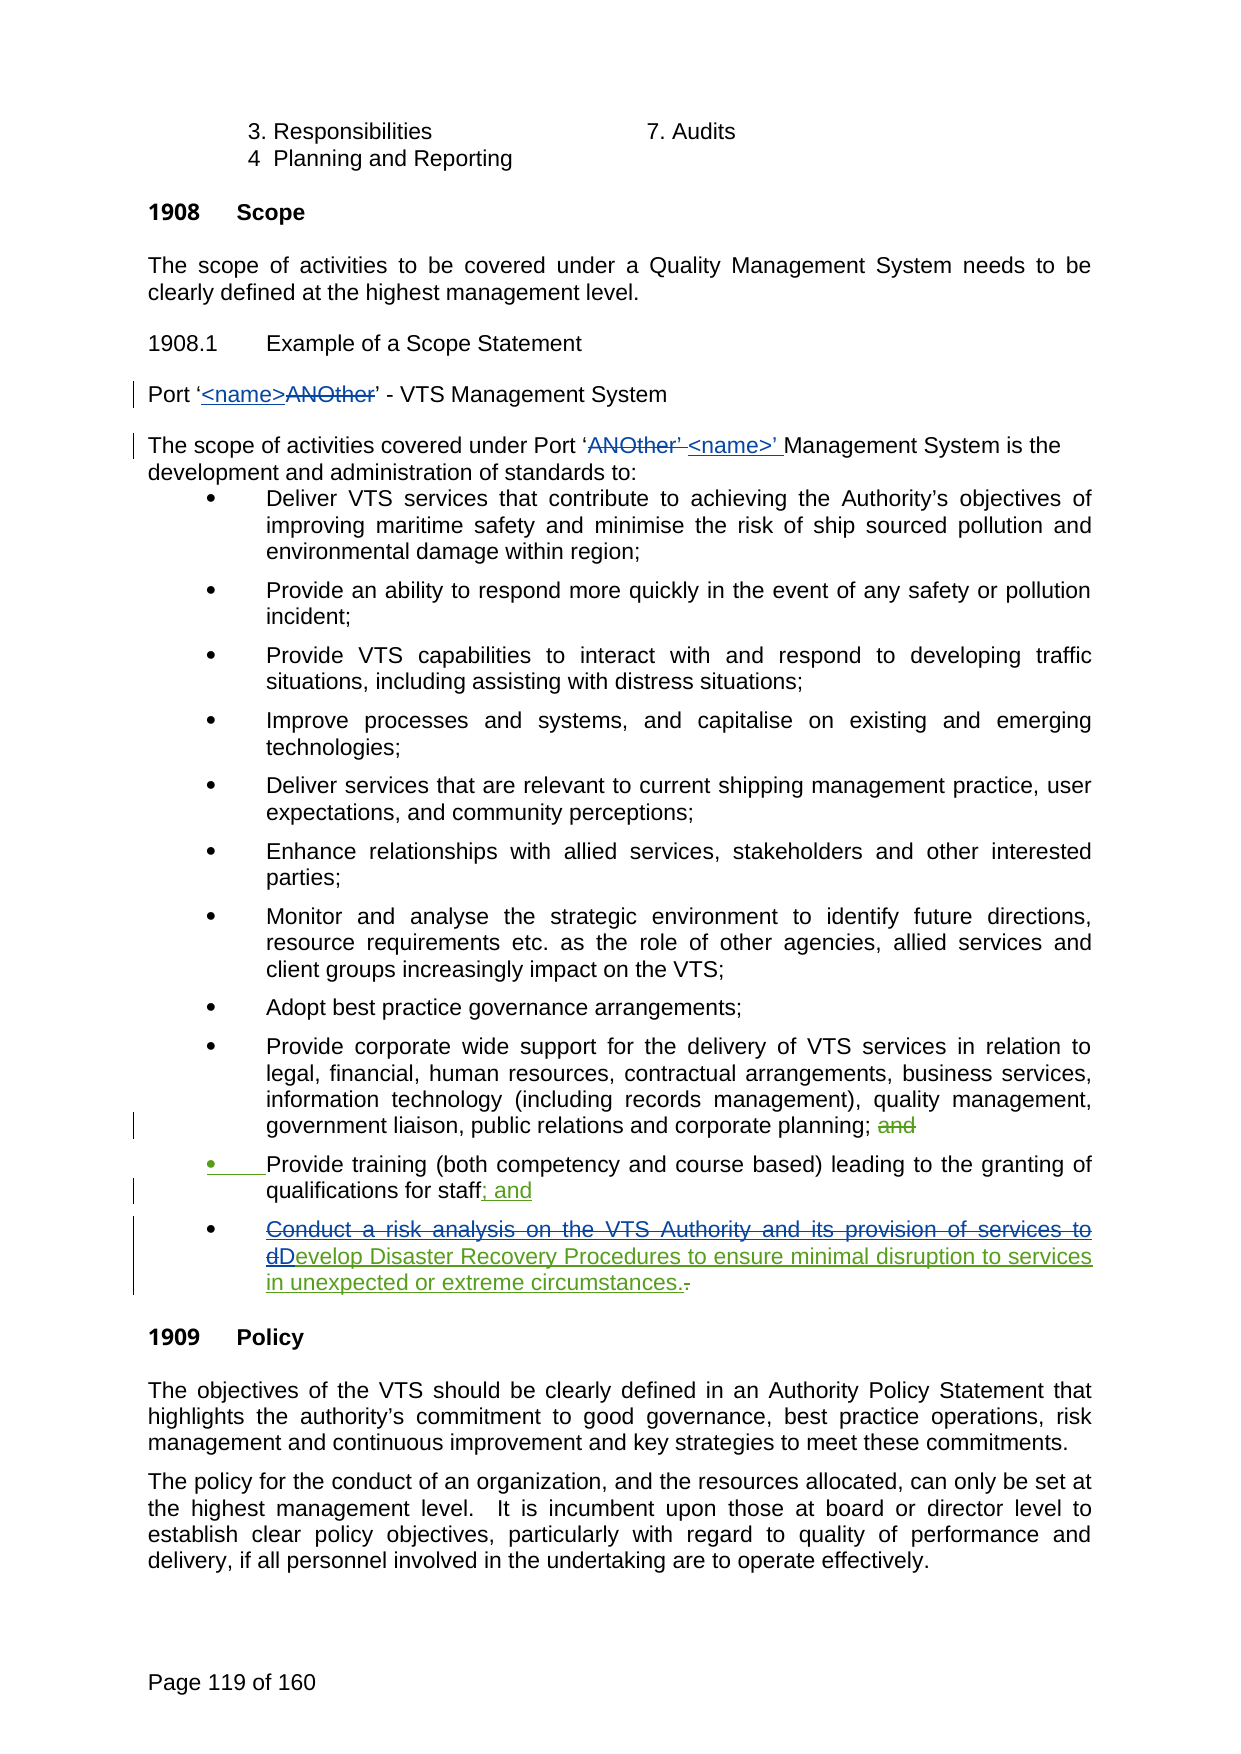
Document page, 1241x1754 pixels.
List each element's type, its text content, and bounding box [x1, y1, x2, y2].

text Provide training (both competency and course based) leading to the granting of qualifications for staff [207, 1151, 1092, 1204]
text Improve processes and systems, and capitalise on existing and emerging technologies; [207, 707, 1092, 760]
text The policy for the conduct of an organization, and the resources allocated, can only be set at the highest management level. It is incumbent upon those at board or director level to establish clear policy objectives, particularly with regard to quality of performance and delivery, if all personnel involved in the undertaking are to operate effectively. [148, 1468, 1092, 1574]
subtitle Example of a Scope Statement [148, 330, 1092, 356]
text Monitor and analyse the strategic environment to identify future directions, resource requirements etc. as the role of other agencies, allied services and client groups increasingly impact on the VTS; [207, 903, 1092, 982]
table_cell 3. Responsibilities [236, 118, 635, 144]
subtitle Policy [148, 1320, 1092, 1352]
text Port ‘’ - VTS Management System [148, 381, 1092, 407]
text Provide corporate wide support for the delivery of VTS services in relation to legal, financial, human resources, contractual arrangements, business services, information technology (including records management), quality management, government liaison, public relations and corporate planning; [207, 1033, 1092, 1139]
subtitle Scope [148, 196, 1092, 227]
text Adopt best practice governance arrangements; [207, 994, 1092, 1021]
text The scope of activities covered under Port ‘Management System is the development and administration of standards to: [148, 432, 1092, 485]
text Deliver services that are relevant to current shipping management practice, user expectations, and community perceptions; [207, 772, 1092, 825]
table_cell 4 Planning and Reporting [236, 145, 945, 171]
text Deliver VTS services that contribute to achieving the Authority’s objectives of improving maritime safety and minimise the risk of ship sourced pollution and environmental damage within region; [207, 485, 1092, 564]
text Provide an ability to respond more quickly in the event of any safety or pollution incident; [207, 577, 1092, 629]
text Enhance relationships with allied services, stakeholders and other interested parties; [207, 838, 1092, 890]
table_cell 7. Audits [635, 118, 945, 144]
text The scope of activities to be covered under a Quality Management System needs to be clearly defined at the highest management level. [148, 252, 1092, 305]
text The objectives of the VTS should be clearly defined in an Authority Policy Statement that highlights the authority’s commitment to good governance, best practice operations, risk management and continuous improvement and key strategies to meet these commitments. [148, 1377, 1092, 1456]
text Provide VTS capabilities to interact with and respond to developing traffic situations, including assisting with distress situations; [207, 642, 1092, 695]
